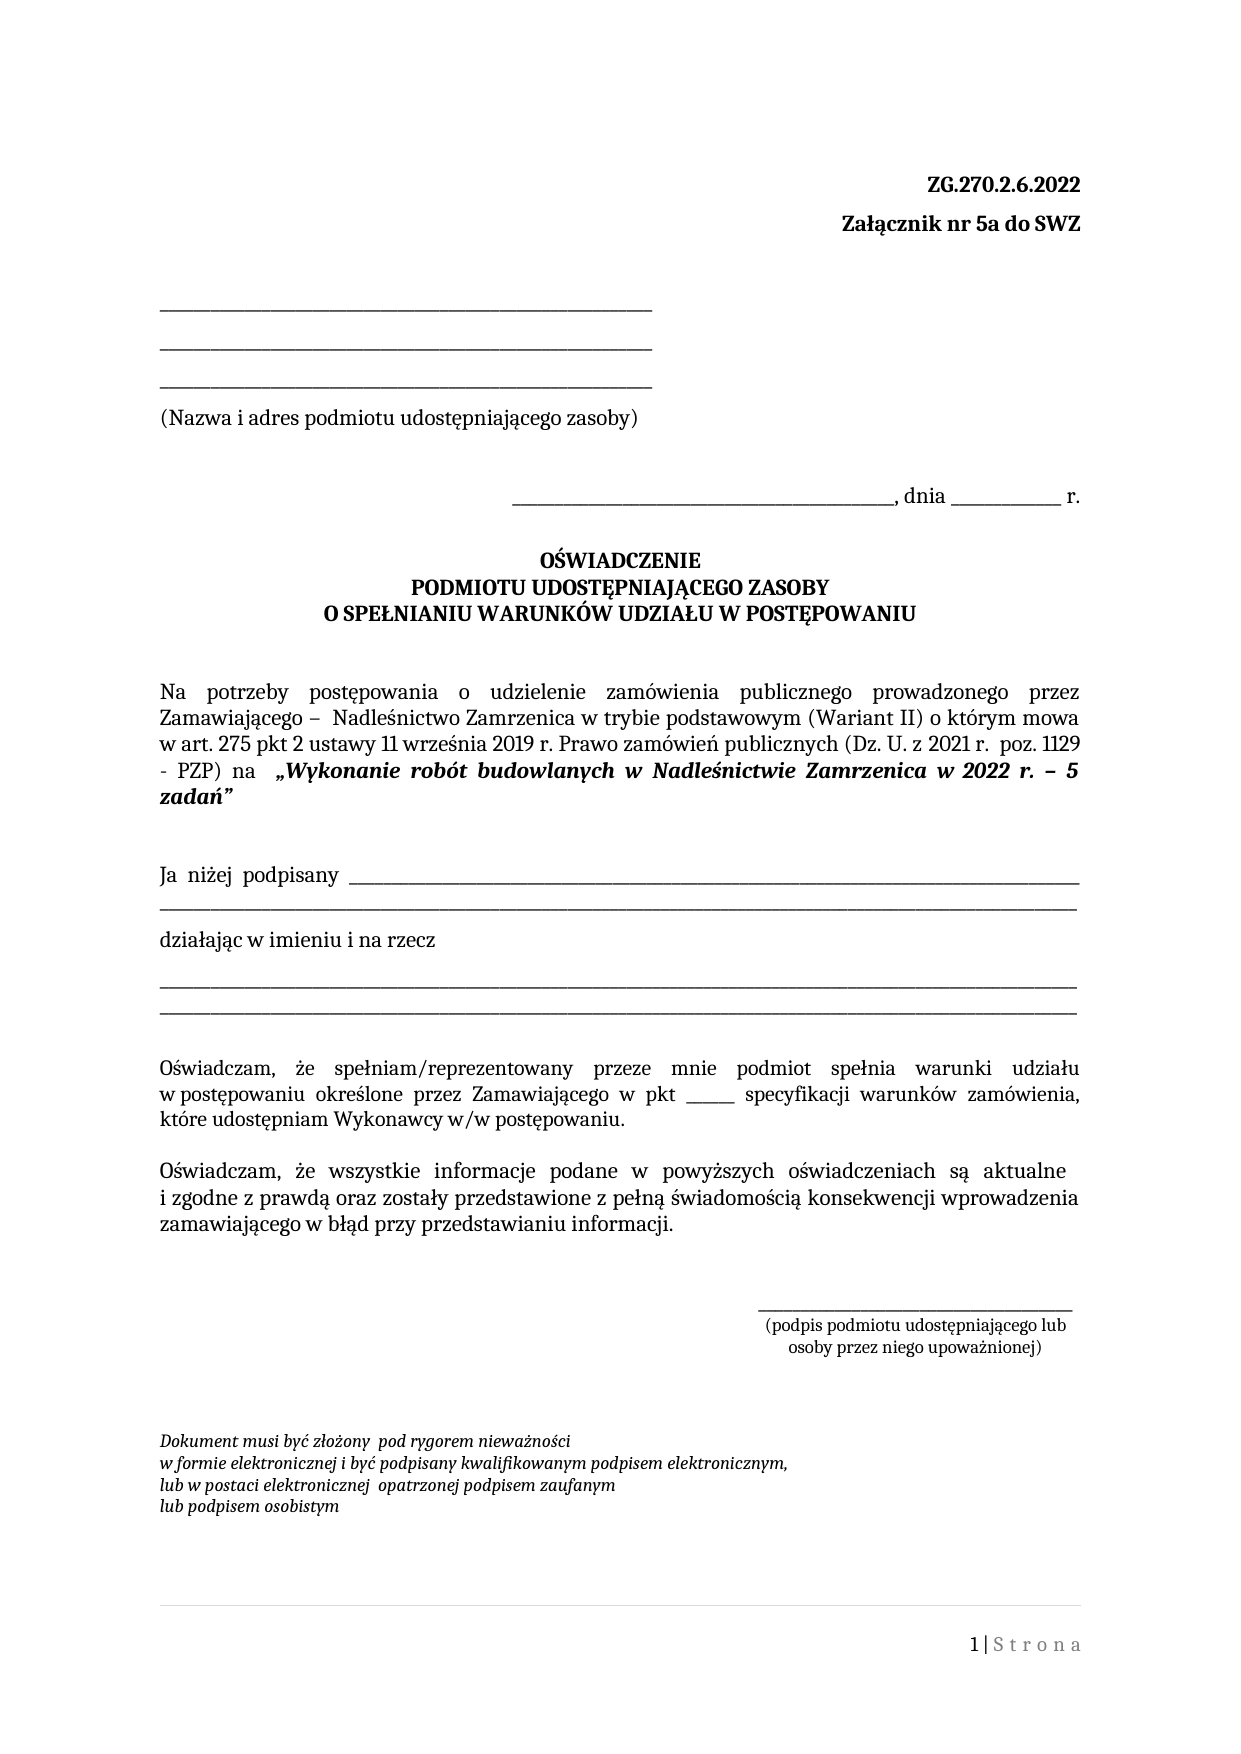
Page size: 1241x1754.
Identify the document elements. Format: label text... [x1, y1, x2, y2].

text _____________________________________________, dnia _____________ r. [159, 483, 1081, 509]
text __________________________________________________________ [159, 366, 1081, 393]
text ZG.270.2.6.2022 [159, 172, 1081, 198]
text Na potrzeby postępowania o udzielenie zamówienia publicznego prowadzonego przez Zamawiającego – Nadleśnictwo Zamrzenica w trybie podstawowym (Wariant II) o którym mowa w art. 275 pkt 2 ustawy 11 września 2019 r. Prawo zamówień publicznych (Dz. U. z 2021 r. poz. 1129 - PZP) na „Wykonanie robót budowlanych w Nadleśnictwie Zamrzenica w 2022 r. – 5 zadań” [159, 678, 1081, 810]
text Oświadczam, że spełniam/reprezentowany przeze mnie podmiot spełnia warunki udziału w postępowaniu określone przez Zamawiającego w pkt ______ specyfikacji warunków zamówienia, które udostępniam Wykonawcy w/w postępowaniu. [159, 1056, 1081, 1132]
text __________________________________________________________ [159, 327, 1081, 354]
text Oświadczam, że wszystkie informacje podane w powyższych oświadczeniach są aktualne i zgodne z prawdą oraz zostały przedstawione z pełną świadomością konsekwencji wprowadzenia zamawiającego w błąd przy przedstawianiu informacji. [159, 1158, 1081, 1237]
text _____________________________________ (podpis podmiotu udostępniającego lub osoby przez niego upoważnionej) [750, 1288, 1081, 1358]
text lub podpisem osobistym [159, 1496, 1081, 1517]
text działając w imieniu i na rzecz [159, 927, 1081, 953]
text Załącznik nr 5a do SWZ [159, 211, 1081, 237]
text ________________________________________________________________________________________________________________________________________________________________________________________________________________________ [159, 966, 1081, 1018]
text OŚWIADCZENIE [159, 548, 1081, 574]
text PODMIOTU UDOSTĘPNIAJĄCEGO ZASOBY O SPEŁNIANIU WARUNKÓW UDZIAŁU W POSTĘPOWANIU [159, 574, 1081, 627]
text lub w postaci elektronicznej opatrzonej podpisem zaufanym [159, 1474, 1081, 1496]
text __________________________________________________________ [159, 288, 1081, 315]
text Ja niżej podpisany ______________________________________________________________________________________ ____________________________________________________________________________________________________________ [159, 862, 1081, 914]
text (Nazwa i adres podmiotu udostępniającego zasoby) [159, 405, 1081, 431]
text Dokument musi być złożony pod rygorem nieważności w formie elektronicznej i być podpisany kwalifikowanym podpisem elektronicznym, [159, 1431, 1081, 1474]
